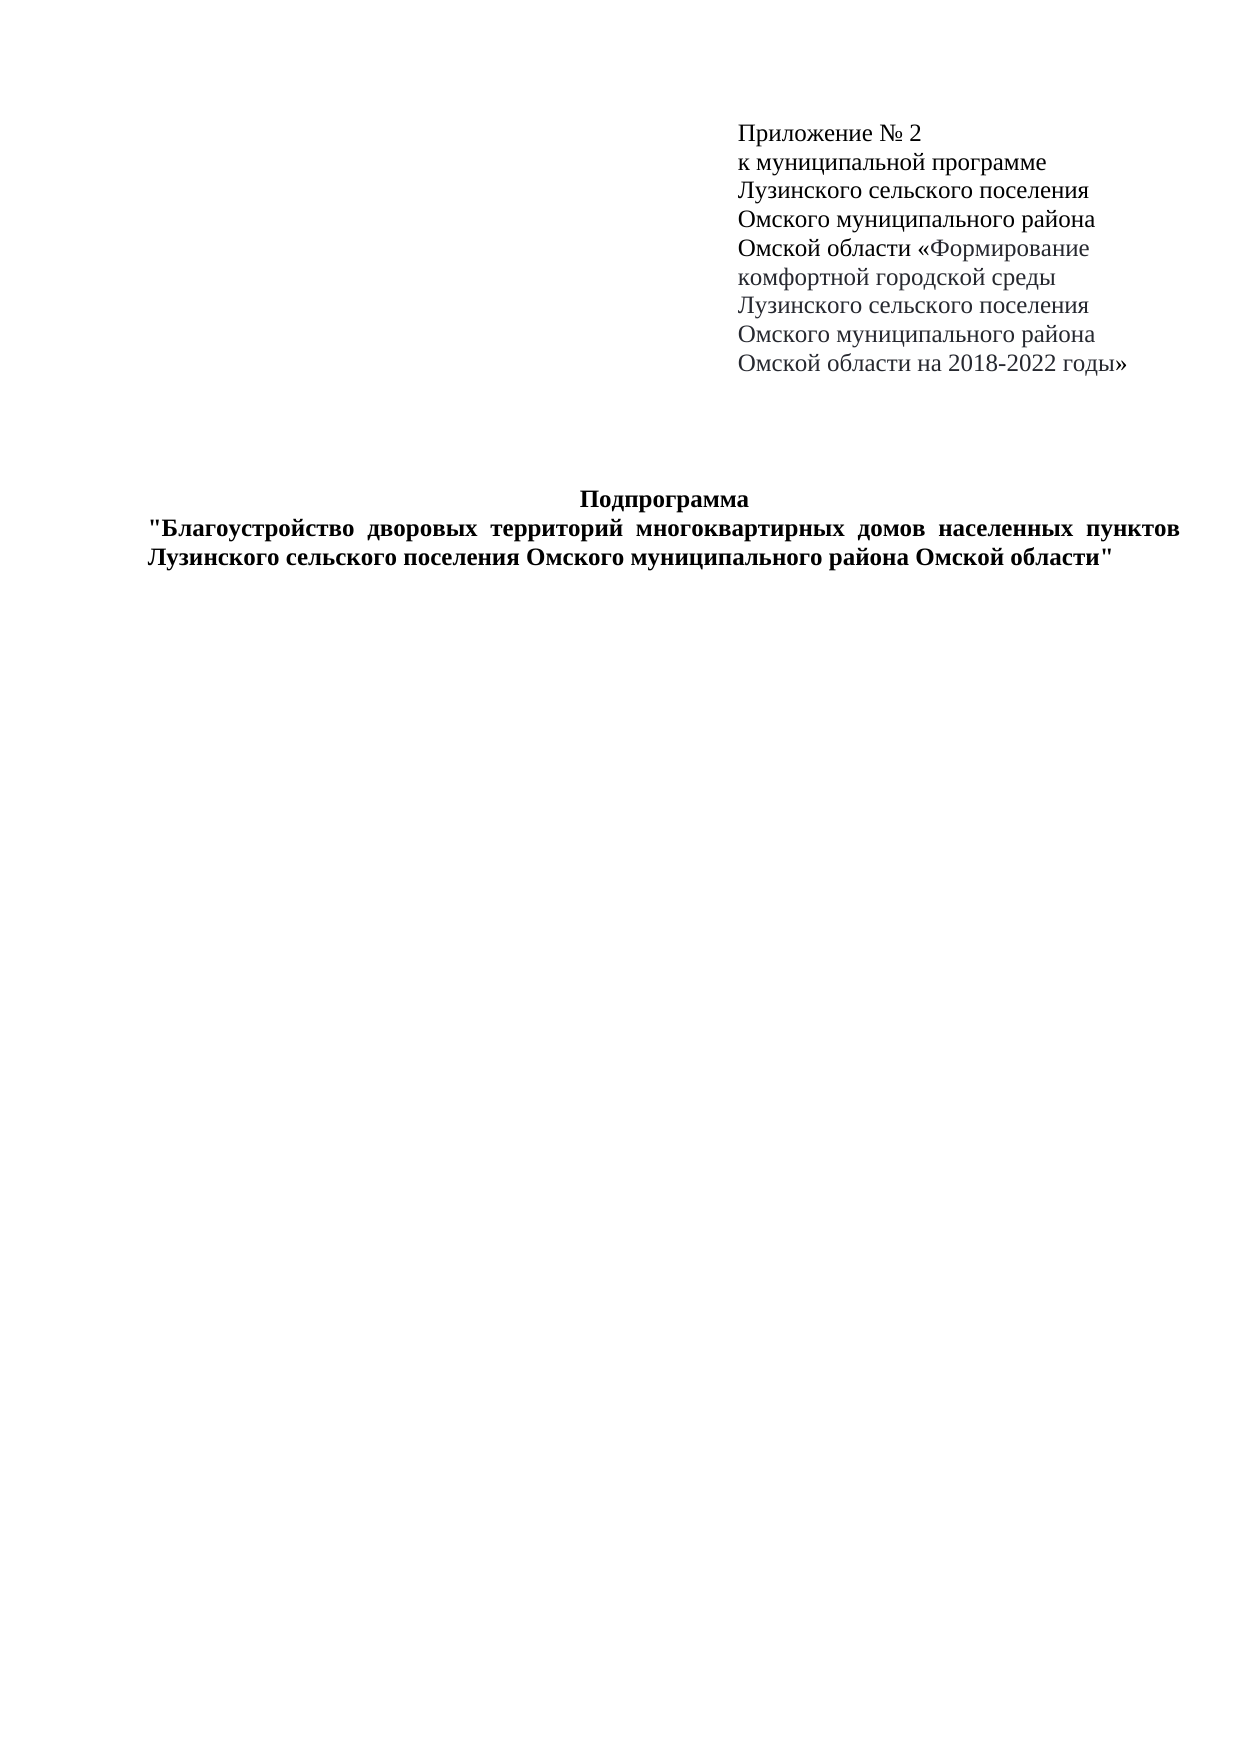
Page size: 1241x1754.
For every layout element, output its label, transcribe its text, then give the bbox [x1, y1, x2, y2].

text к муниципальной программе [664, 147, 1181, 176]
text Омского муниципального района [664, 204, 1181, 233]
text Омского муниципального района [664, 319, 1181, 348]
text Омской области на 2018-2022 годы» [738, 348, 1181, 377]
text Омской области «Формирование [664, 233, 1181, 262]
text Подпрограмма [148, 484, 1181, 513]
text Лузинского сельского поселения [664, 176, 1181, 204]
text комфортной городской среды [664, 262, 1181, 291]
subtitle "Благоустройство дворовых территорий многоквартирных домов населенных пунктов Лузинского сельского поселения Омского муниципального района Омской области" [148, 513, 1181, 571]
text Лузинского сельского поселения [664, 291, 1181, 319]
text Приложение № 2 [664, 118, 1181, 147]
